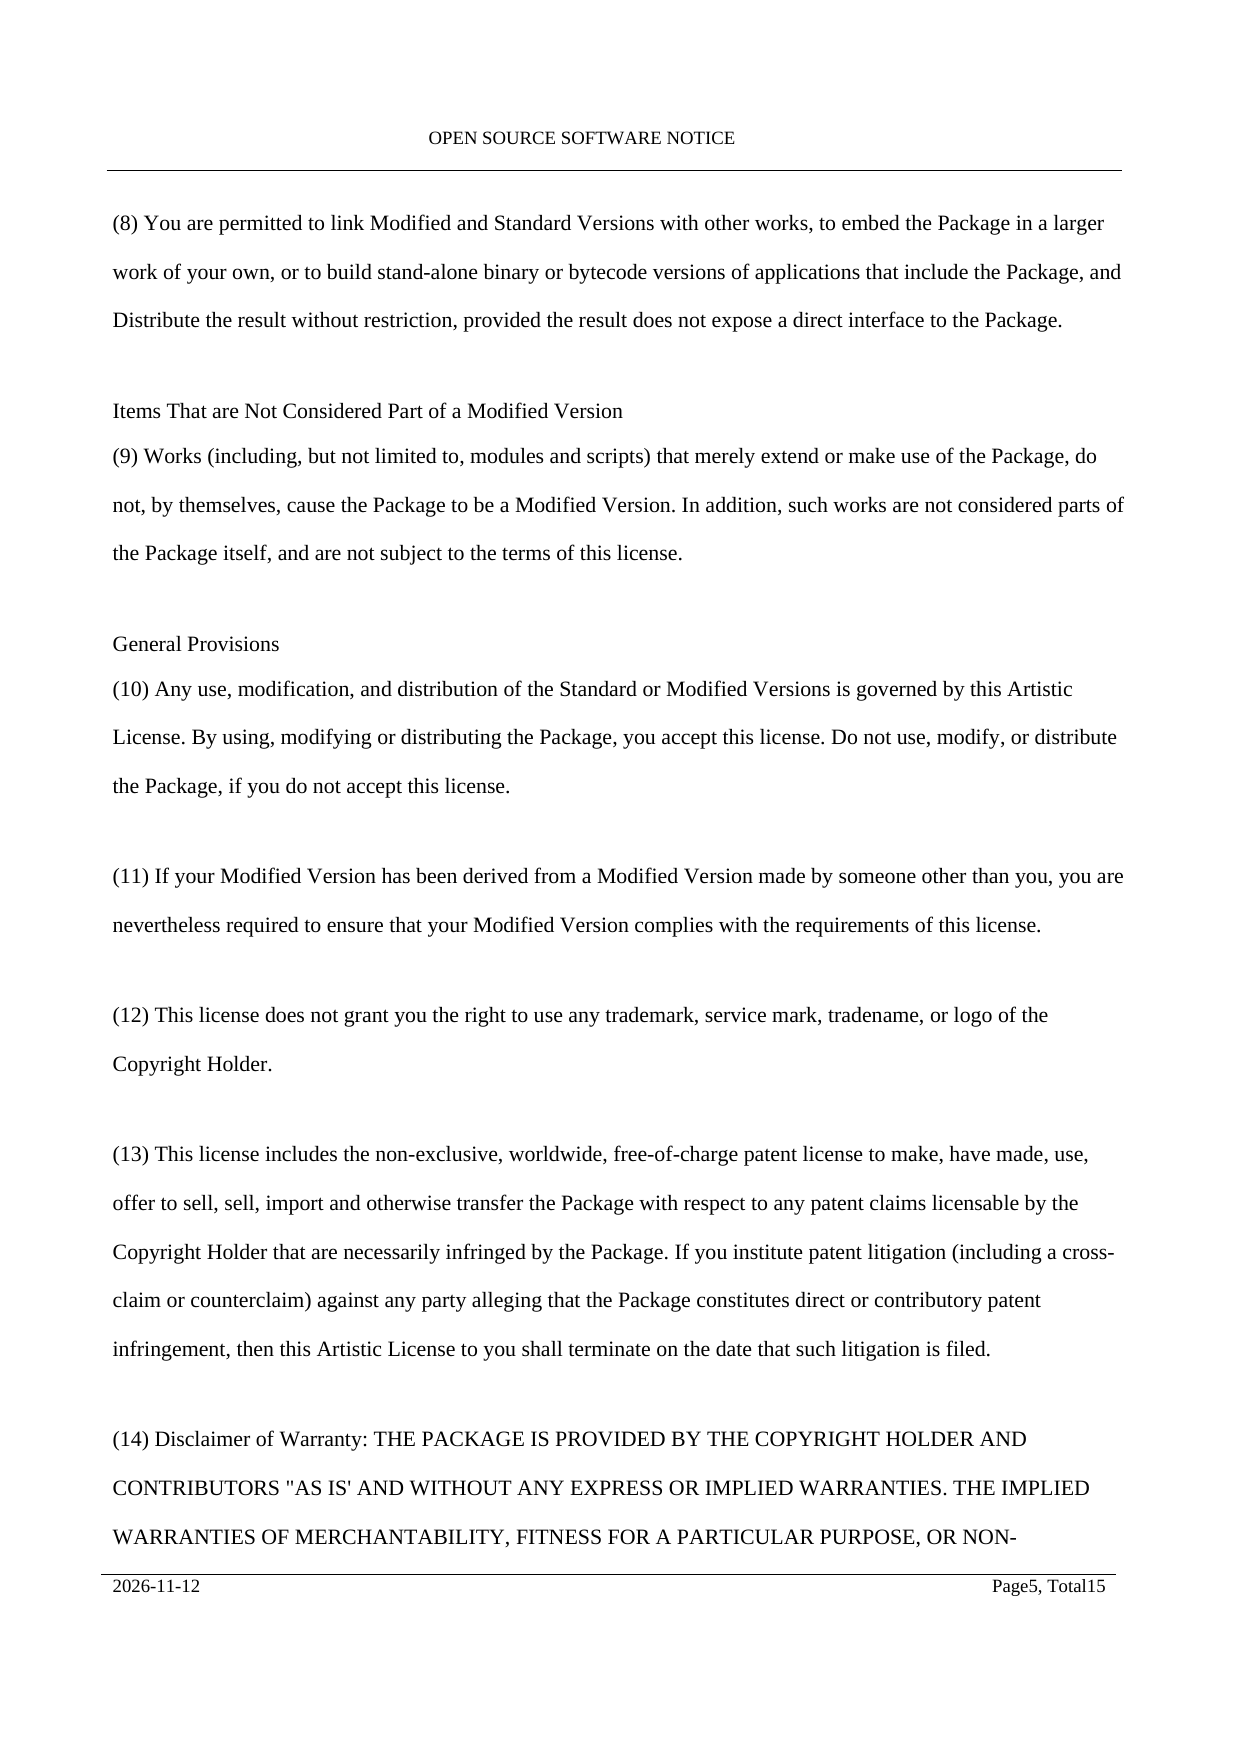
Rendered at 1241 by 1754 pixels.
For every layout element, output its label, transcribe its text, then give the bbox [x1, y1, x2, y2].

text (9) Works (including, but not limited to, modules and scripts) that merely extend or make use of the Package, do not, by themselves, cause the Package to be a Modified Version. In addition, such works are not considered parts of the Package itself, and are not subject to the terms of this license. [112, 439, 1128, 569]
text (11) If your Modified Version has been derived from a Modified Version made by someone other than you, you are nevertheless required to ensure that your Modified Version complies with the requirements of this license. [112, 860, 1128, 941]
text Items That are Not Considered Part of a Modified Version [112, 394, 1128, 427]
text (13) This license includes the non-exclusive, worldwide, free-of-charge patent license to make, have made, use, offer to sell, sell, import and otherwise transfer the Package with respect to any patent claims licensable by the Copyright Holder that are necessarily infringed by the Package. If you institute patent litigation (including a cross-claim or counterclaim) against any party alleging that the Package constitutes direct or contributory patent infringement, then this Artistic License to you shall terminate on the date that such litigation is filed. [112, 1138, 1128, 1365]
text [112, 1423, 1128, 1553]
text General Provisions [112, 627, 1128, 659]
text (10) Any use, modification, and distribution of the Standard or Modified Versions is governed by this Artistic License. By using, modifying or distributing the Package, you accept this license. Do not use, modify, or distribute the Package, if you do not accept this license. [112, 672, 1128, 802]
text (12) This license does not grant you the right to use any trademark, service mark, tradename, or logo of the Copyright Holder. [112, 999, 1128, 1080]
text (8) You are permitted to link Modified and Standard Versions with other works, to embed the Package in a larger work of your own, or to build stand-alone binary or bytecode versions of applications that include the Package, and Distribute the result without restriction, provided the result does not expose a direct interface to the Package. [112, 206, 1128, 336]
